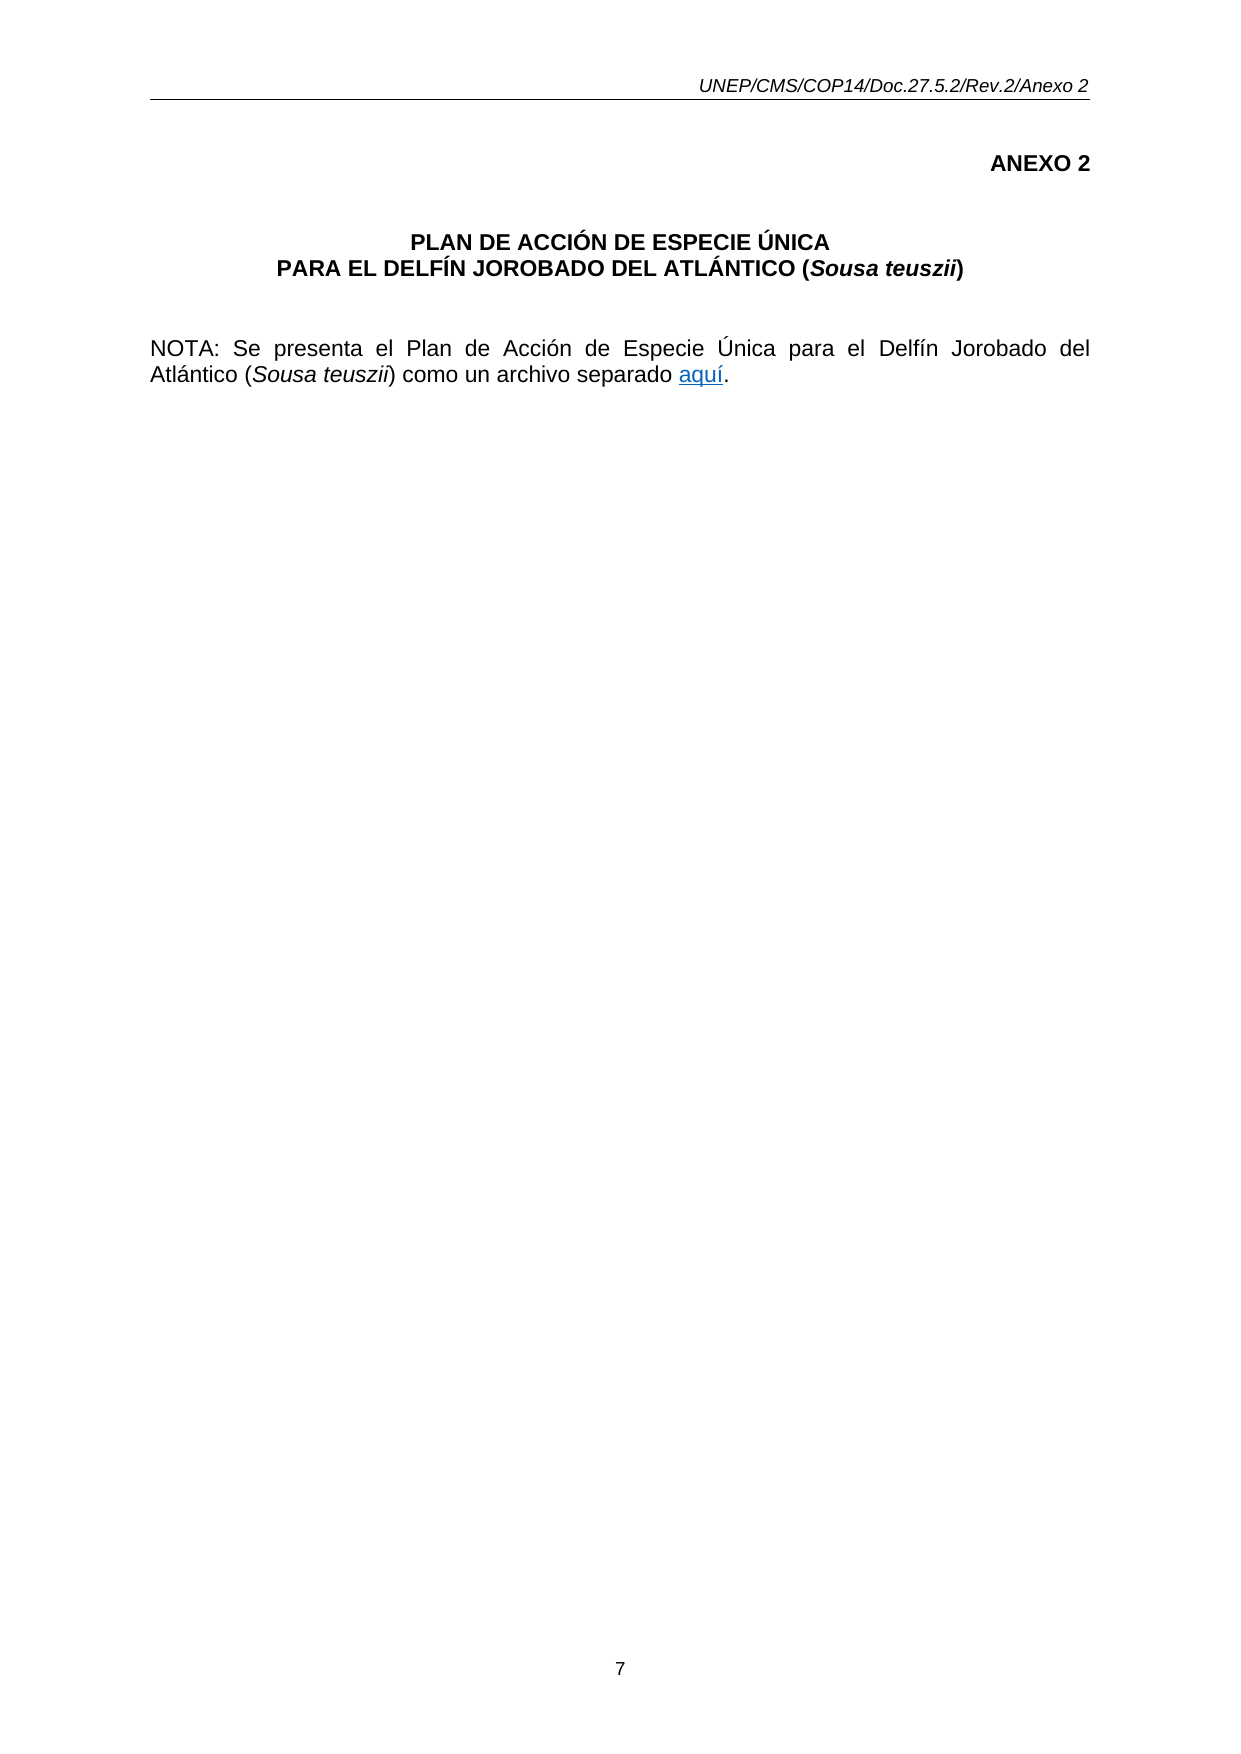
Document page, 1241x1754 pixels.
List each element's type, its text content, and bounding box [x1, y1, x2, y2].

text PARA EL DELFÍN JOROBADO DEL ATLÁNTICO (Sousa teuszii) [150, 255, 1090, 282]
text NOTA: Se presenta el Plan de Acción de Especie Única para el Delfín Jorobado del Atlántico (Sousa teuszii) como un archivo separado aquí. [150, 334, 1090, 387]
text PLAN DE ACCIÓN DE ESPECIE ÚNICA [150, 229, 1090, 255]
text Anexo 2 [150, 150, 1090, 176]
